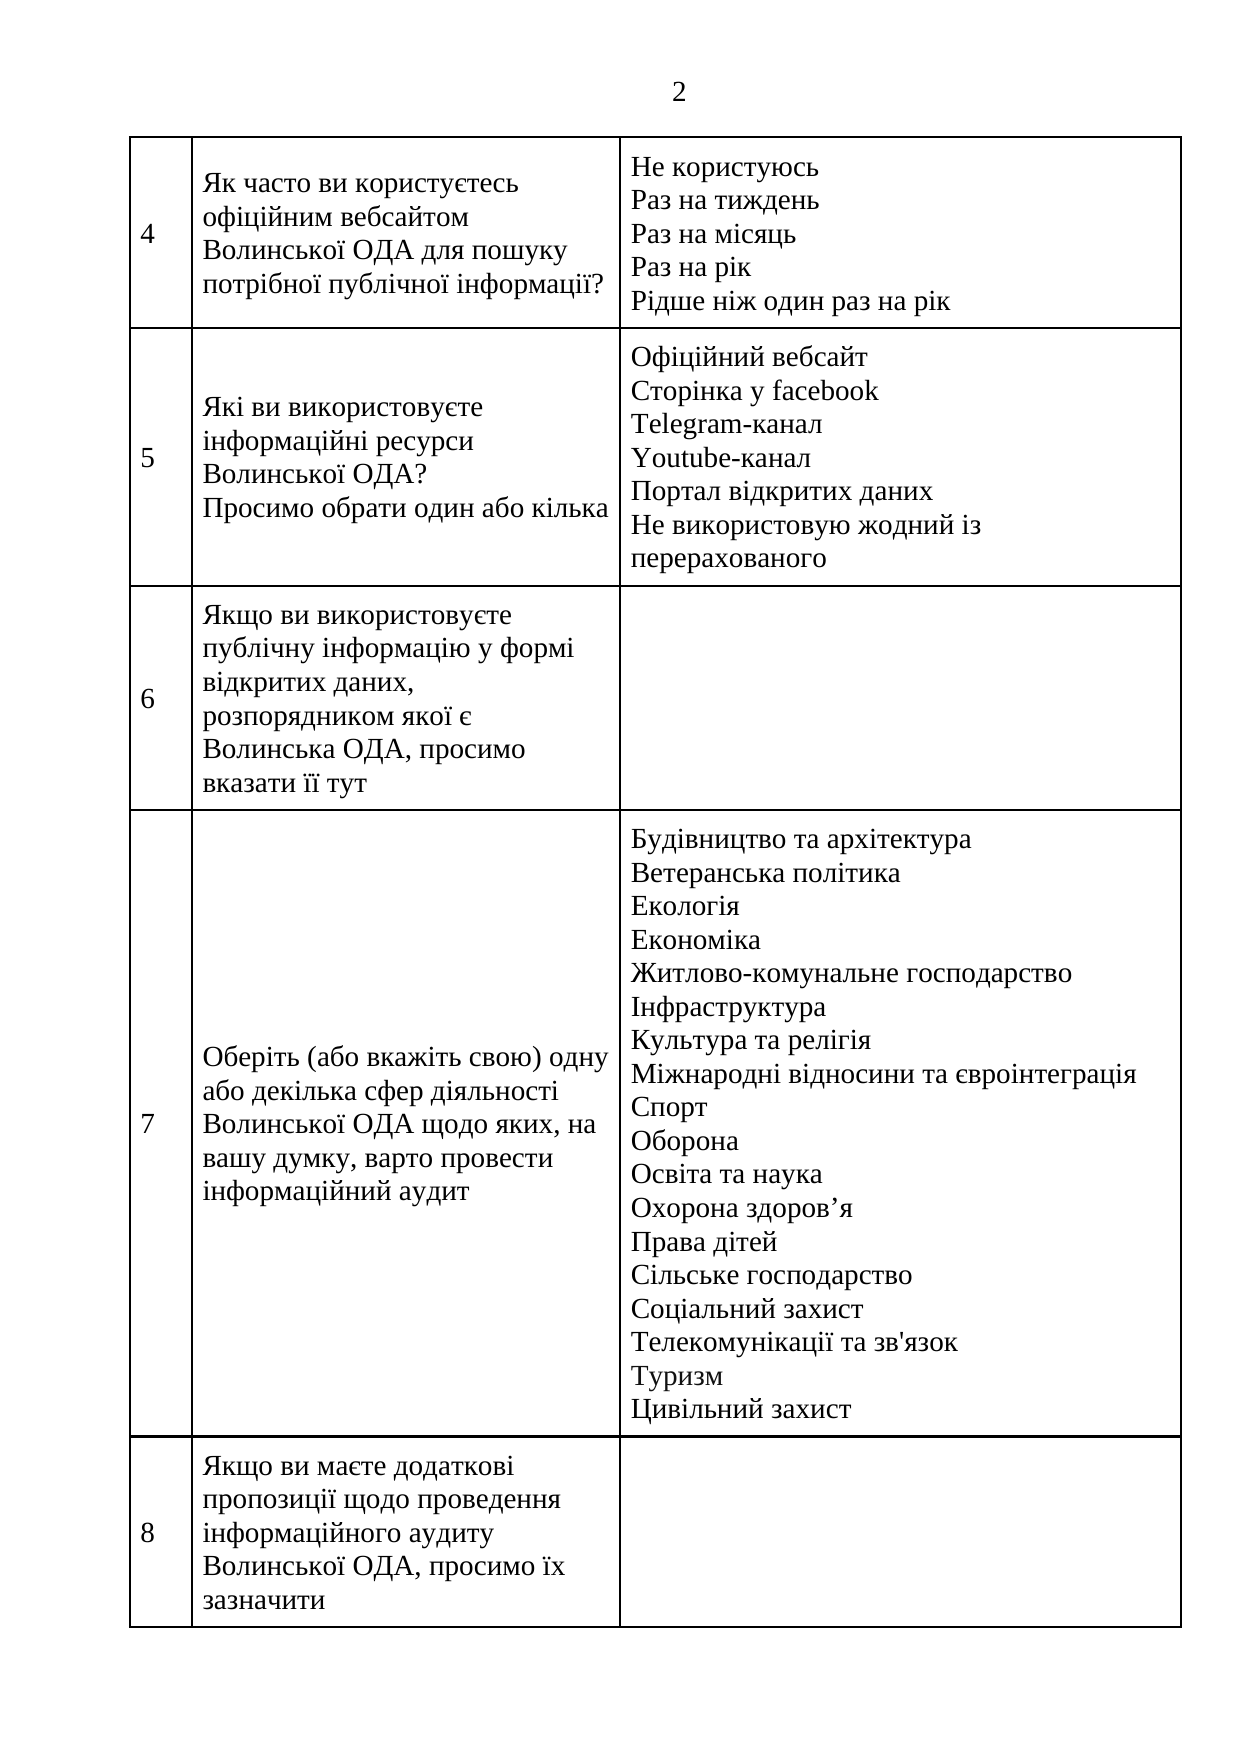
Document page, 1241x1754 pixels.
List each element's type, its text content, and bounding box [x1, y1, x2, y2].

table_cell 5 [131, 329, 191, 584]
table_cell 7 [131, 811, 191, 1435]
table_cell [621, 587, 1180, 809]
table_cell 4 [131, 138, 191, 327]
table_cell Оберіть (або вкажіть свою) одну або декілька сфер діяльності Волинської ОДА щодо яких, на вашу думку, варто провести інформаційний аудит [193, 811, 619, 1435]
table_cell Які ви використовуєте інформаційні ресурси Волинської ОДА? Просимо обрати один або кілька [193, 329, 619, 584]
table_cell [621, 1438, 1180, 1626]
table_cell Якщо ви використовуєте публічну інформацію у формі відкритих даних, розпорядником якої є Волинська ОДА, просимо вказати її тут [193, 587, 619, 809]
table_cell 6 [131, 587, 191, 809]
table_cell 8 [131, 1438, 191, 1626]
table_cell Офіційний вебсайт Сторінка у facebook Telegram-канал Youtube-канал Портал відкритих даних Не використовую жодний із перерахованого [621, 329, 1180, 584]
table_cell Якщо ви маєте додаткові пропозиції щодо проведення інформаційного аудиту Волинської ОДА, просимо їх зазначити [193, 1438, 619, 1626]
table_cell Як часто ви користуєтесь офіційним вебсайтом Волинської ОДА для пошуку потрібної публічної інформації? [193, 138, 619, 327]
table_cell Не користуюсь Раз на тиждень Раз на місяць Раз на рік Рідше ніж один раз на рік [621, 138, 1180, 327]
table_cell Будівництво та архітектура Ветеранська політика Екологія Економіка Житлово-комунальне господарство Інфраструктура Культура та релігія Міжнародні відносини та євроінтеграція Спорт Оборона Освіта та наука Охорона здоров’я Права дітей Сільське господарство Соціальний захист Телекомунікації та зв'язок Туризм Цивільний захист [621, 811, 1180, 1435]
